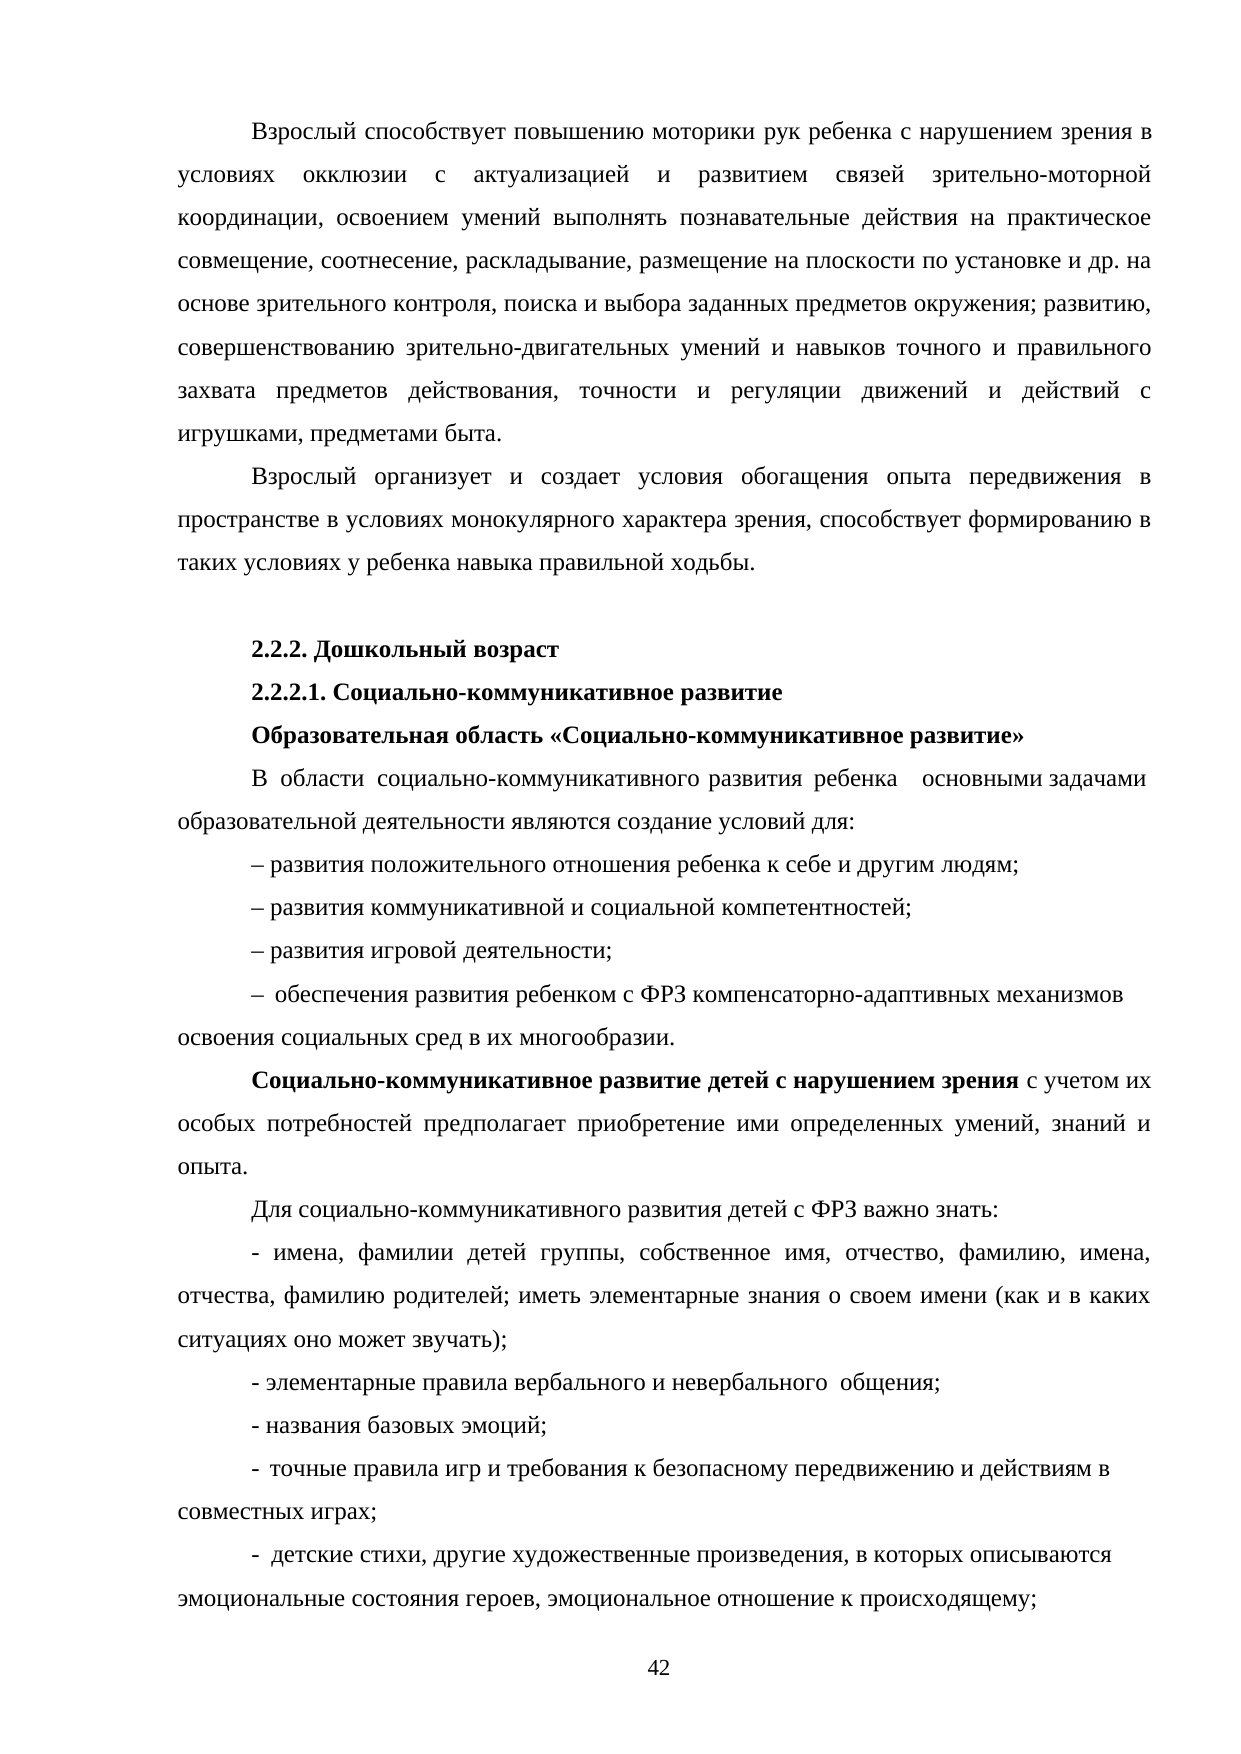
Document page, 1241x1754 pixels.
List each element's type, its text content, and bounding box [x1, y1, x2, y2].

text Социально-коммуникативное развитие детей с нарушением зрения с учетом их особых потребностей предполагает приобретение ими определенных умений, знаний и опыта. [177, 1065, 1152, 1180]
list развития игровой деятельности; [177, 936, 1176, 964]
subtitle Социально-коммуникативное развитие [251, 677, 1176, 706]
list развития положительного отношения ребенка к себе и другим людям; [177, 849, 1176, 878]
text Взрослый способствует повышению моторики рук ребенка с нарушением зрения в условиях окклюзии с актуализацией и развитием связей зрительно-моторной координации, освоением умений выполнять познавательные действия на практическое совмещение, соотнесение, раскладывание, размещение на плоскости по установке и др. на основе зрительного контроля, поиска и выбора заданных предметов окружения; развитию, совершенствованию зрительно-двигательных умений и навыков точного и правильного захвата предметов действования, точности и регуляции движений и действий с игрушками, предметами быта. [177, 116, 1152, 447]
list названия базовых эмоций; [177, 1410, 1176, 1439]
list развития коммуникативной и социальной компетентностей; [177, 892, 1176, 921]
list обеспечения развития ребенком c ФРЗ компенсаторно-адаптивных механизмов освоения социальных сред в их многообразии. [177, 979, 1152, 1051]
text Взрослый организует и создает условия обогащения опыта передвижения в пространстве в условиях монокулярного характера зрения, способствует формированию в таких условиях у ребенка навыка правильной ходьбы. [177, 461, 1152, 576]
text Для социально-коммуникативного развития детей с ФРЗ важно знать: [251, 1194, 1176, 1223]
subtitle Дошкольный возраст [251, 634, 1176, 662]
text Образовательная область «Социально-коммуникативное развитие» [251, 720, 1176, 749]
list элементарные правила вербального и невербального общения; [177, 1367, 1176, 1396]
list точные правила игр и требования к безопасному передвижению и действиям в совместных играх; [177, 1453, 1151, 1525]
list имена, фамилии детей группы, собственное имя, отчество, фамилию, имена, отчества, фамилию родителей; иметь элементарные знания о своем имени (как и в каких ситуациях оно может звучать); [177, 1237, 1152, 1352]
list детские стихи, другие художественные произведения, в которых описываются эмоциональные состояния героев, эмоциональное отношение к происходящему; [177, 1539, 1151, 1611]
text В области социально-коммуникативного развития ребенка основными задачами образовательной деятельности являются создание условий для: [177, 763, 1151, 835]
